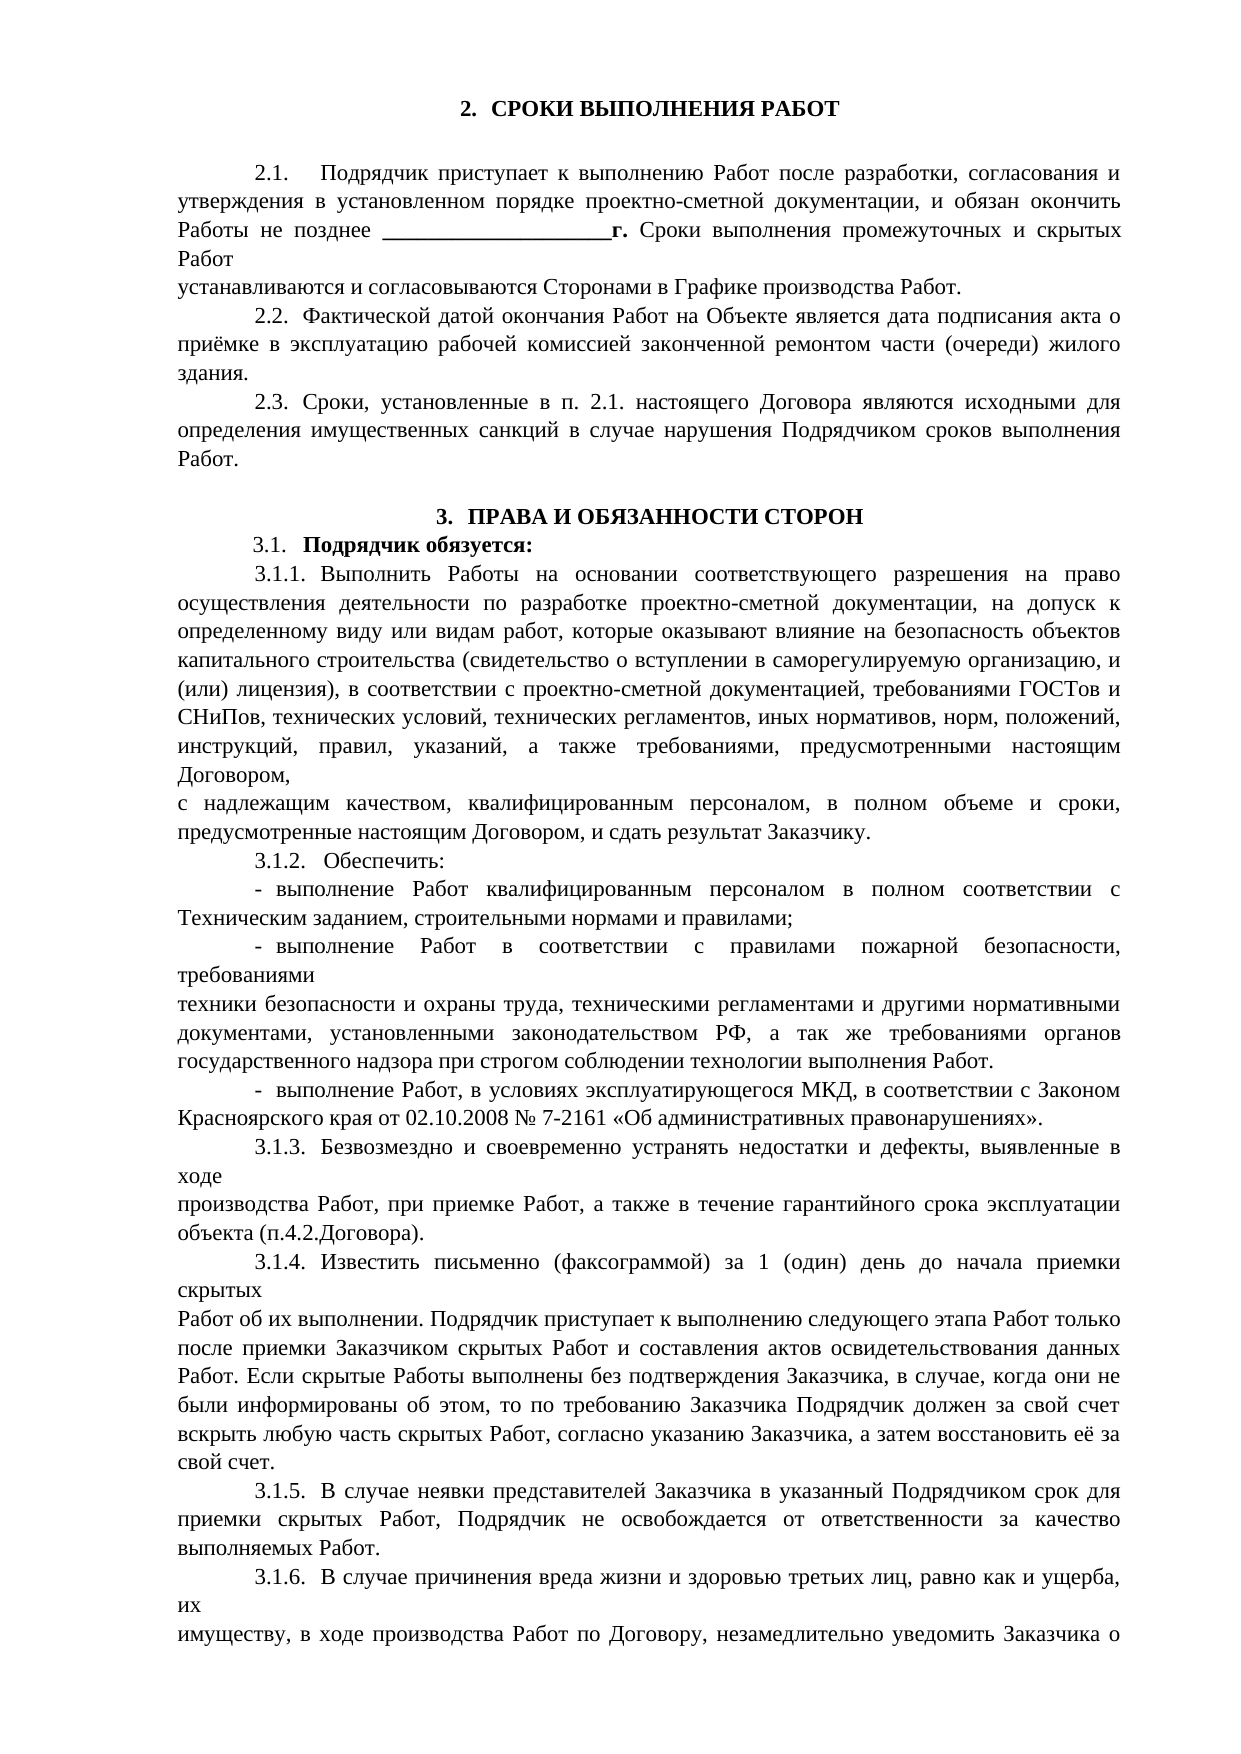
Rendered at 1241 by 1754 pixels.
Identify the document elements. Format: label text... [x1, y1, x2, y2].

list Обеспечить: [177, 847, 1122, 873]
list В случае неявки представителей Заказчика в указанный Подрядчиком срок для приемки скрытых Работ, Подрядчик не освобождается от ответственности за качество выполняемых Работ. [177, 1477, 1122, 1561]
list выполнение Работ квалифицированным персоналом в полном соответствии с Техническим заданием, строительными нормами и правилами; [177, 875, 1122, 930]
list СРОКИ ВЫПОЛНЕНИЯ РАБОТ [177, 95, 1122, 121]
list Известить письменно (факсограммой) за 1 (один) день до начала приемки скрытых Работ об их выполнении. Подрядчик приступает к выполнению следующего этапа Работ только после приемки Заказчиком скрытых Работ и составления актов освидетельствования данных Работ. Если скрытые Работы выполнены без подтверждения Заказчика, в случае, когда они не были информированы об этом, то по требованию Заказчика Подрядчик должен за свой счет вскрыть любую часть скрытых Работ, согласно указанию Заказчика, а затем восстановить её за свой счет. [177, 1248, 1122, 1474]
list выполнение Работ, в условиях эксплуатирующегося МКД, в соответствии с Законом Красноярского края от 02.10.2008 № 7-2161 «Об административных правонарушениях». [177, 1076, 1122, 1131]
list Подрядчик обязуется: [177, 532, 1122, 558]
list Безвозмездно и своевременно устранять недостатки и дефекты, выявленные в ходе производства Работ, при приемке Работ, а также в течение гарантийного срока эксплуатации объекта (п.4.2.Договора). [177, 1133, 1122, 1245]
list выполнение Работ в соответствии с правилами пожарной безопасности, требованиями техники безопасности и охраны труда, техническими регламентами и другими нормативными документами, установленными законодательством РФ, а так же требованиями органов государственного надзора при строгом соблюдении технологии выполнения Работ. [177, 933, 1122, 1073]
list Подрядчик приступает к выполнению Работ после разработки, согласования и утверждения в установленном порядке проектно-сметной документации, и обязан окончить Работы не позднее ____________________г. Сроки выполнения промежуточных и скрытых Работ устанавливаются и согласовываются Сторонами в Графике производства Работ. [177, 159, 1122, 299]
list ПРАВА И ОБЯЗАННОСТИ СТОРОН [177, 503, 1122, 529]
list Выполнить Работы на основании соответствующего разрешения на право осуществления деятельности по разработке проектно-сметной документации, на допуск к определенному виду или видам работ, которые оказывают влияние на безопасность объектов капитального строительства (свидетельство о вступлении в саморегулируемую организацию, и (или) лицензия), в соответствии с проектно-сметной документацией, требованиями ГОСТов и СНиПов, технических условий, технических регламентов, иных нормативов, норм, положений, инструкций, правил, указаний, а также требованиями, предусмотренными настоящим Договором, с надлежащим качеством, квалифицированным персоналом, в полном объеме и сроки, предусмотренные настоящим Договором, и сдать результат Заказчику. [177, 560, 1122, 844]
list Фактической датой окончания Работ на Объекте является дата подписания акта о приёмке в эксплуатацию рабочей комиссией законченной ремонтом части (очереди) жилого здания. [177, 302, 1122, 386]
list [177, 1563, 1122, 1646]
list Сроки, установленные в п. 2.1. настоящего Договора являются исходными для определения имущественных санкций в случае нарушения Подрядчиком сроков выполнения Работ. [177, 388, 1122, 471]
